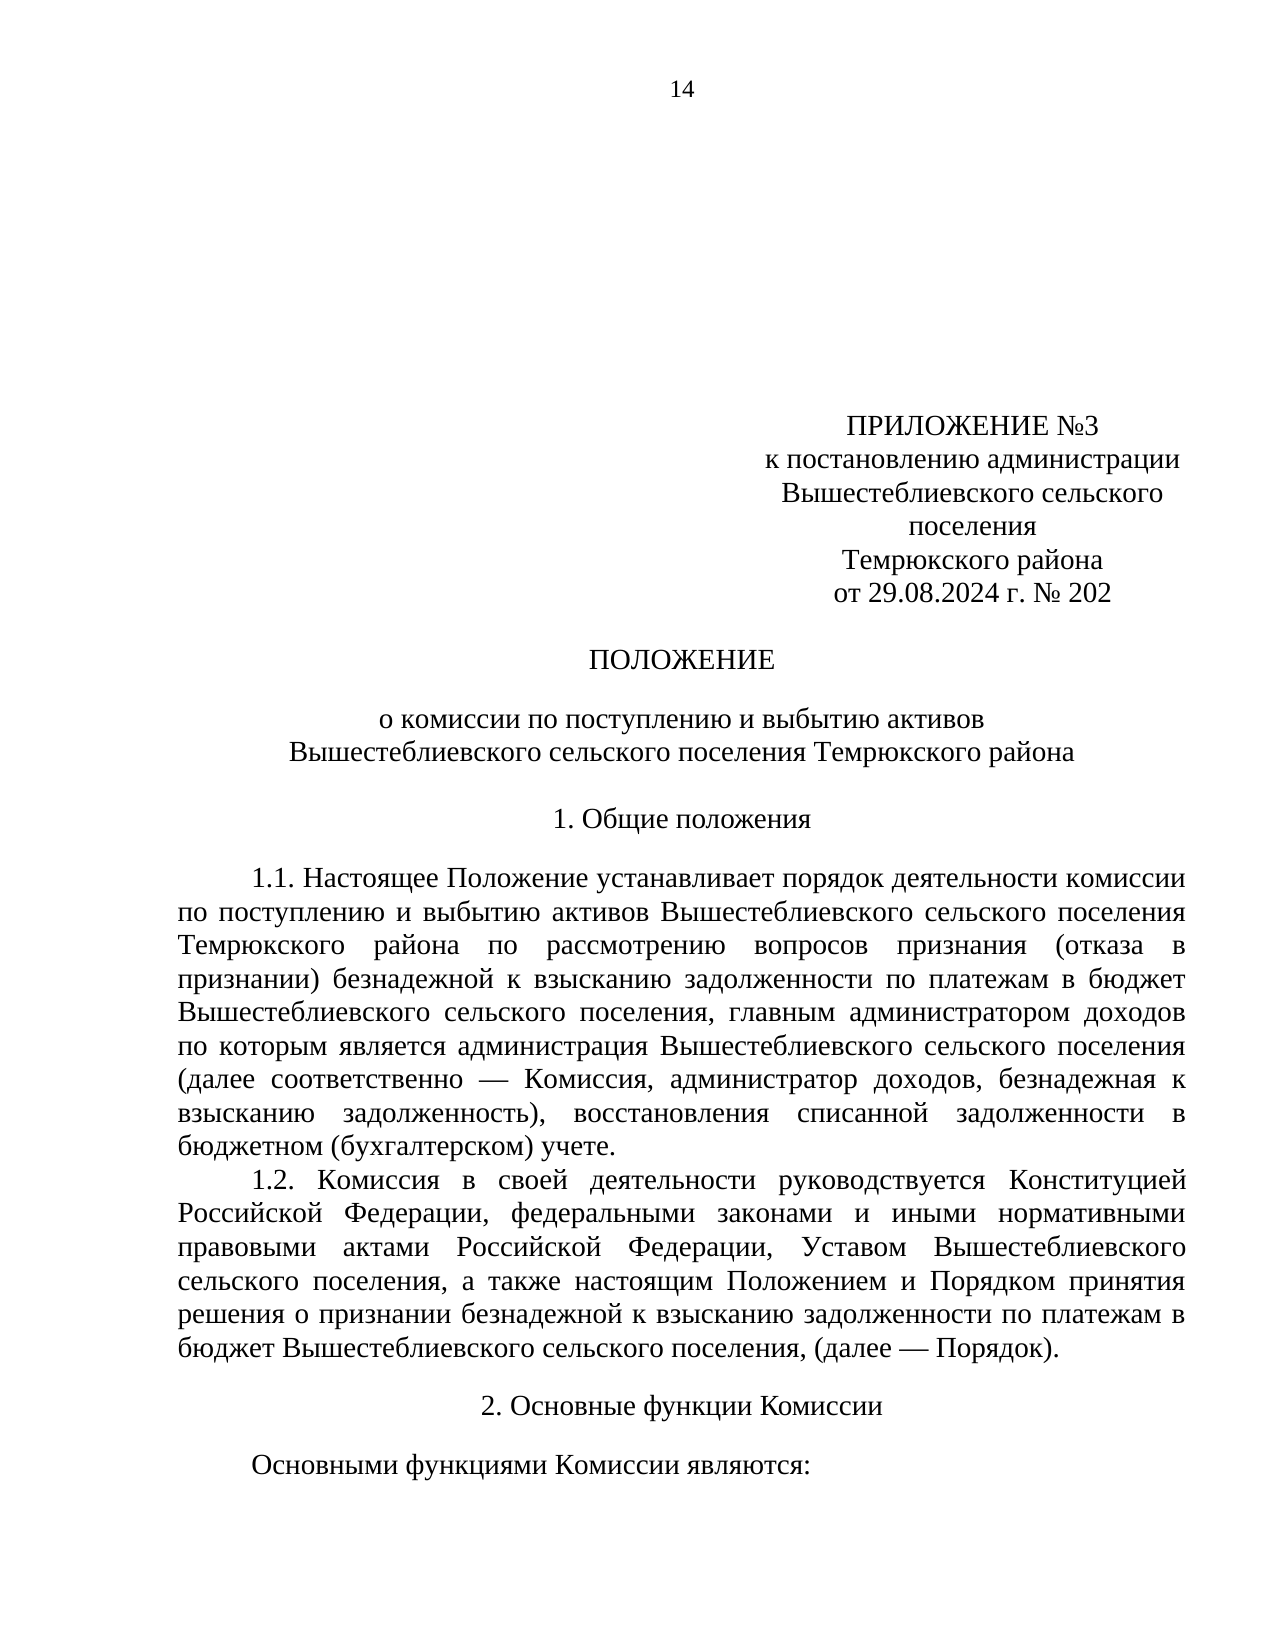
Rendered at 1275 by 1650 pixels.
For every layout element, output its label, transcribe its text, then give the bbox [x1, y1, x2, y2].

text от 29.08.2024 г. № 202 [758, 575, 1186, 609]
text 1. Общие положения [177, 802, 1186, 835]
text Основными функциями Комиссии являются: [177, 1447, 1186, 1480]
text 1.2. Комиссия в своей деятельности руководствуется Конституцией Российской Федерации, федеральными законами и иными нормативными правовыми актами Российской Федерации, Уставом Вышестеблиевского сельского поселения, а также настоящим Положением и Порядком принятия решения о признании безнадежной к взысканию задолженности по платежам в бюджет Вышестеблиевского сельского поселения, (далее — Порядок). [177, 1162, 1186, 1363]
text Вышестеблиевского сельского поселения Темрюкского района [177, 734, 1186, 768]
text Темрюкского района [758, 542, 1186, 575]
text ПОЛОЖЕНИЕ [177, 642, 1186, 676]
text 2. Основные функции Комиссии [177, 1388, 1186, 1422]
text о комиссии по поступлению и выбытию активов [177, 701, 1186, 734]
text 1.1. Настоящее Положение устанавливает порядок деятельности комиссии по поступлению и выбытию активов Вышестеблиевского сельского поселения Темрюкского района по рассмотрению вопросов признания (отказа в признании) безнадежной к взысканию задолженности по платежам в бюджет Вышестеблиевского сельского поселения, главным администратором доходов по которым является администрация Вышестеблиевского сельского поселения (далее соответственно — Комиссия, администратор доходов, безнадежная к взысканию задолженность), восстановления списанной задолженности в бюджетном (бухгалтерском) учете. [177, 860, 1186, 1162]
text к постановлению администрации Вышестеблиевского сельского поселения [758, 441, 1186, 542]
text ПРИЛОЖЕНИЕ №3 [758, 408, 1186, 441]
